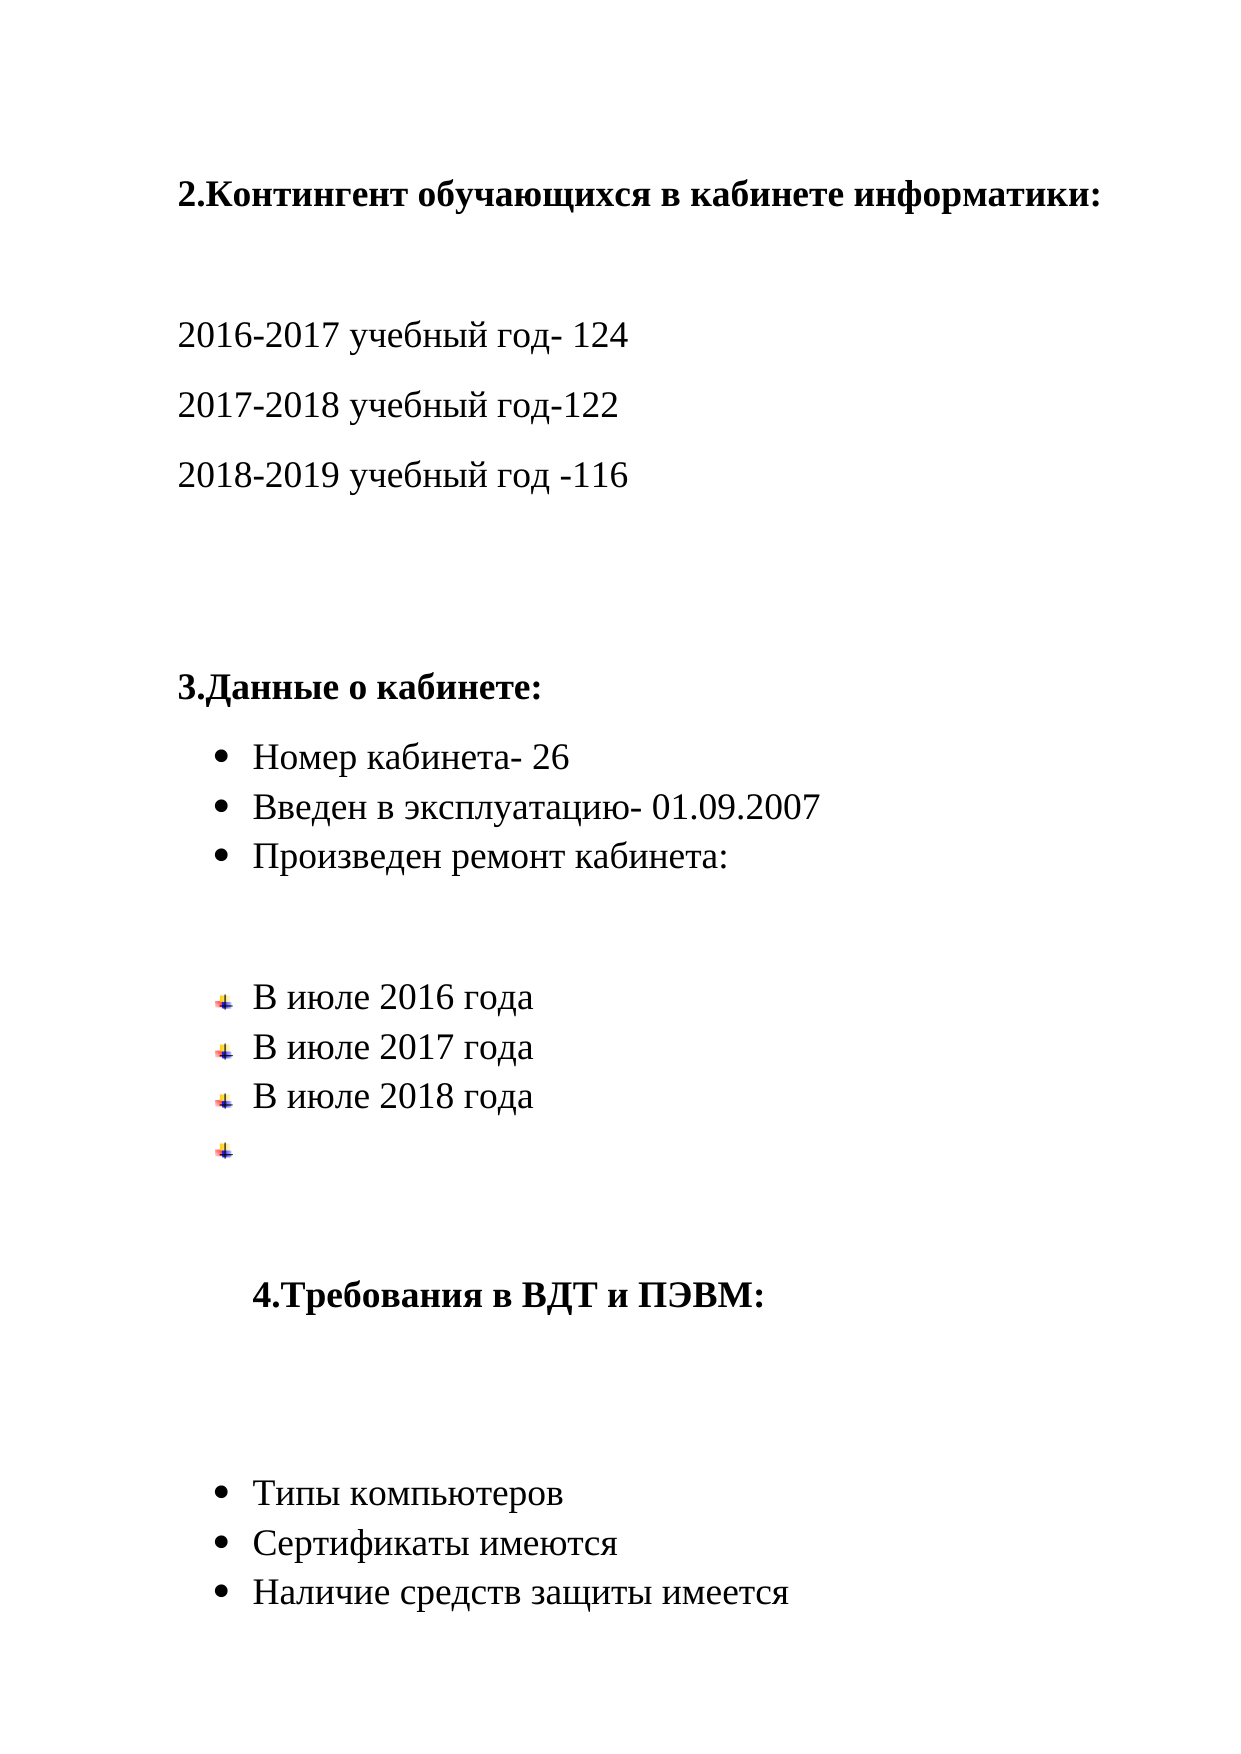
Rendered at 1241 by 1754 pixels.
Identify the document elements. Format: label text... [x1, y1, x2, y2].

text 2018-2019 учебный год -116 [177, 453, 1122, 496]
picture [215, 1042, 233, 1060]
list В июле 2018 года [215, 1074, 1122, 1117]
picture [215, 993, 233, 1010]
list 4.Требования в ВДТ и ПЭВМ: [252, 1272, 1122, 1315]
list Введен в эксплуатацию- 01.09.2007 [215, 784, 1122, 827]
text 2017-2018 учебный год-122 [177, 382, 1122, 426]
list Типы компьютеров [215, 1470, 1122, 1513]
list Сертификаты имеются [215, 1520, 1122, 1563]
list Номер кабинета- 26 [215, 734, 1122, 778]
list Наличие средств защиты имеется [215, 1569, 1122, 1613]
text 3.Данные о кабинете: [177, 664, 1122, 707]
list В июле 2017 года [215, 1024, 1122, 1067]
picture [215, 1092, 233, 1109]
text 2.Контингент обучающихся в кабинете информатики: [177, 171, 1122, 214]
picture [215, 1141, 233, 1159]
list Произведен ремонт кабинета: [215, 834, 1122, 877]
list В июле 2016 года [215, 974, 1122, 1018]
text 2016-2017 учебный год- 124 [177, 312, 1122, 355]
